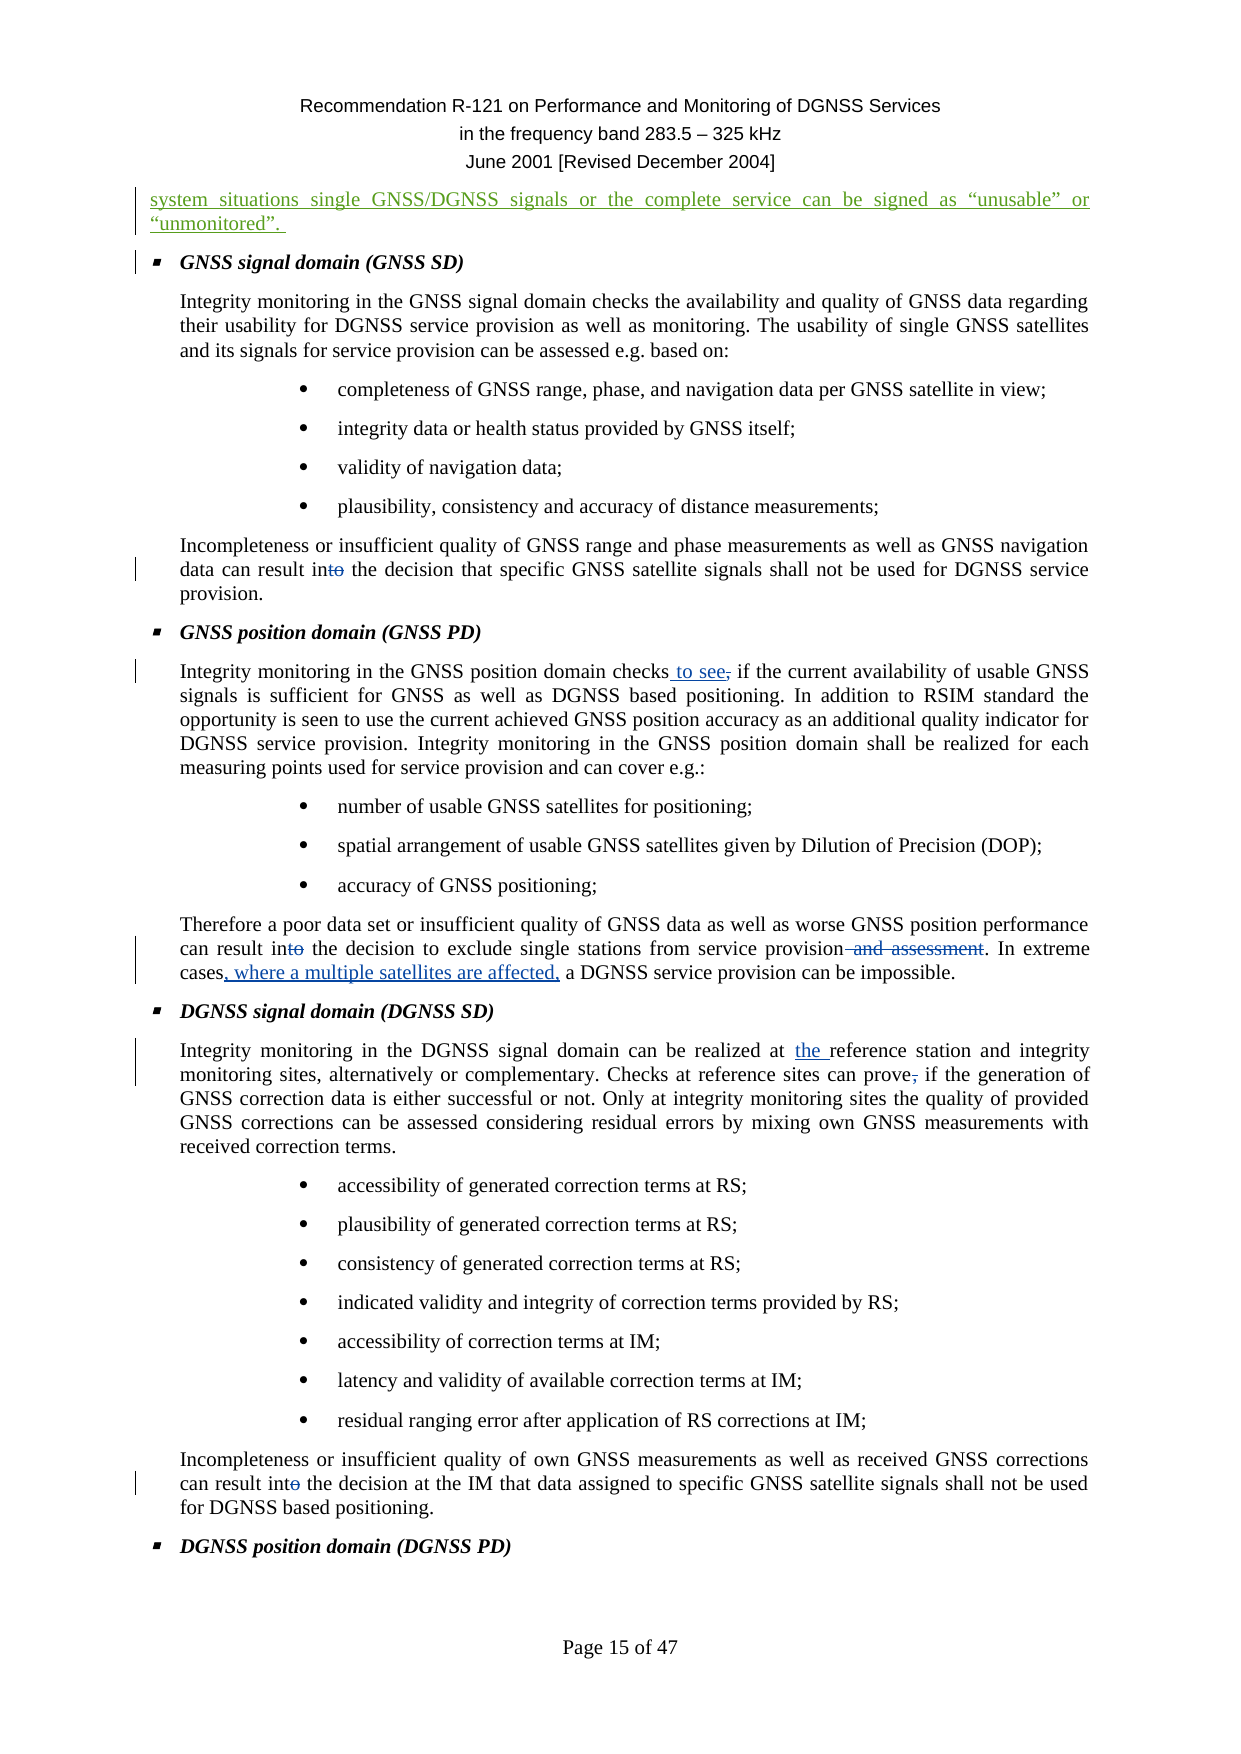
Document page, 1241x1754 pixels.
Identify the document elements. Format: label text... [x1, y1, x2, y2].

list completeness of GNSS range, phase, and navigation data per GNSS satellite in view; [300, 377, 1090, 401]
list DGNSS position domain (DGNSS PD) [150, 1534, 1090, 1558]
list GNSS signal domain (GNSS SD) [150, 250, 1090, 274]
list plausibility, consistency and accuracy of distance measurements; [300, 494, 1090, 518]
list latency and validity of available correction terms at IM; [300, 1368, 1090, 1392]
list DGNSS signal domain (DGNSS SD) [150, 999, 1090, 1023]
list plausibility of generated correction terms at RS; [300, 1212, 1090, 1236]
list spatial arrangement of usable GNSS satellites given by Dilution of Precision (DOP); [300, 833, 1090, 857]
list accessibility of generated correction terms at RS; [300, 1173, 1090, 1197]
list number of usable GNSS satellites for positioning; [300, 794, 1090, 818]
text Integrity monitoring in the DGNSS signal domain can be realized at reference station and integrity monitoring sites, alternatively or complementary. Checks at reference sites can prove if the generation of GNSS correction data is either successful or not. Only at integrity monitoring sites the quality of provided GNSS corrections can be assessed considering residual errors by mixing own GNSS measurements with received correction terms. [179, 1038, 1090, 1158]
list residual ranging error after application of RS corrections at IM; [300, 1407, 1090, 1432]
list validity of navigation data; [300, 455, 1090, 479]
list indicated validity and integrity of correction terms provided by RS; [300, 1290, 1090, 1314]
text Integrity monitoring in the GNSS position domain checks if the current availability of usable GNSS signals is sufficient for GNSS as well as DGNSS based positioning. In addition to RSIM standard the opportunity is seen to use the current achieved GNSS position accuracy as an additional quality indicator for DGNSS service provision. Integrity monitoring in the GNSS position domain shall be realized for each measuring points used for service provision and can cover e.g.: [179, 659, 1090, 779]
text Therefore a poor data set or insufficient quality of GNSS data as well as worse GNSS position performance can result in the decision to exclude single stations from service provision. In extreme cases a DGNSS service provision can be impossible. [179, 912, 1090, 984]
text Incompleteness or insufficient quality of own GNSS measurements as well as received GNSS corrections can result int the decision at the IM that data assigned to specific GNSS satellite signals shall not be used for DGNSS based positioning. [179, 1447, 1090, 1519]
list accuracy of GNSS positioning; [300, 872, 1090, 897]
list integrity data or health status provided by GNSS itself; [300, 416, 1090, 440]
text Integrity monitoring in the GNSS signal domain checks the availability and quality of GNSS data regarding their usability for DGNSS service provision as well as monitoring. The usability of single GNSS satellites and its signals for service provision can be assessed e.g. based on: [179, 289, 1090, 362]
list Incompleteness or insufficient quality of GNSS range and phase measurements as well as GNSS navigation data can result in the decision that specific GNSS satellite signals shall not be used for DGNSS service provision. [179, 533, 1090, 605]
list GNSS position domain (GNSS PD) [150, 620, 1090, 644]
list consistency of generated correction terms at RS; [300, 1251, 1090, 1275]
list accessibility of correction terms at IM; [300, 1329, 1090, 1353]
